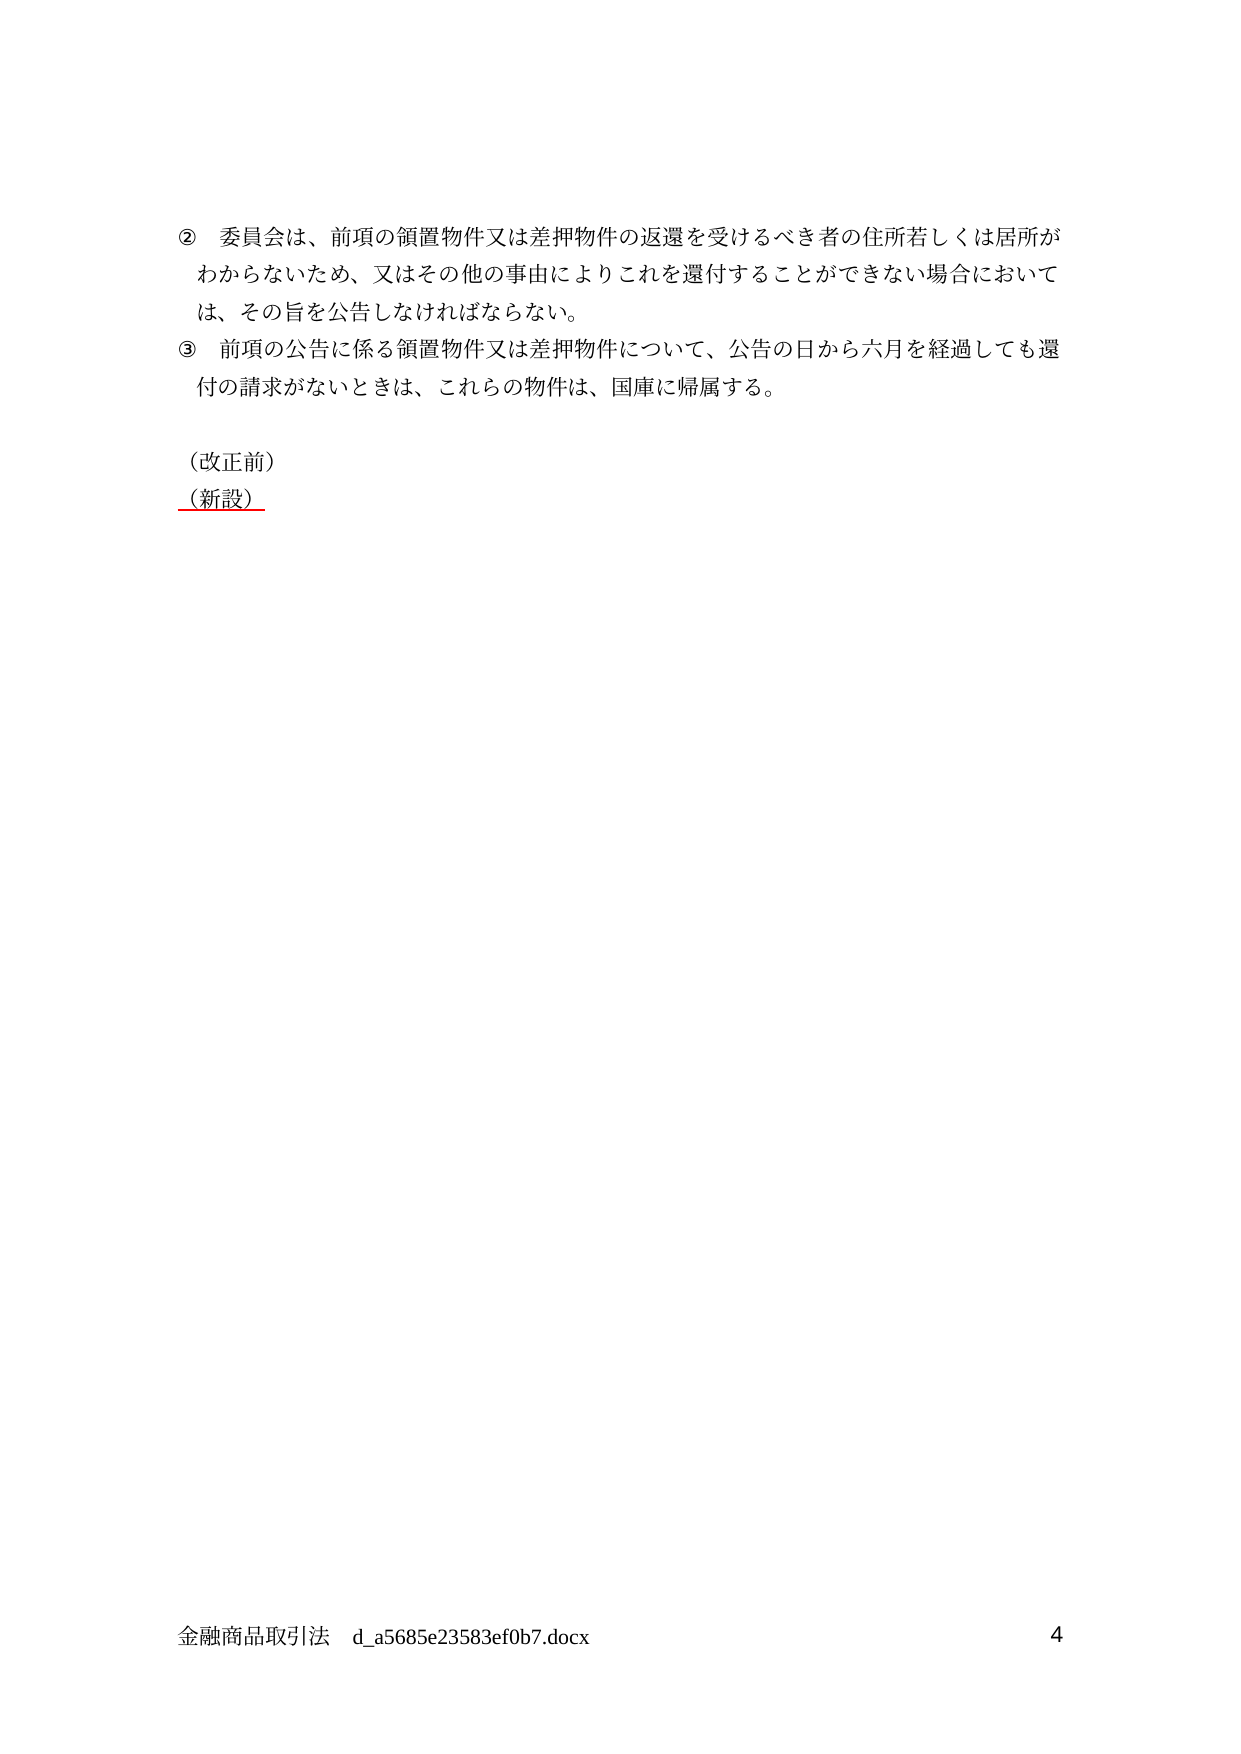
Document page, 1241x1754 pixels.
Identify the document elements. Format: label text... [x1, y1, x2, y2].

text ③ 前項の公告に係る領置物件又は差押物件について、公告の日から六月を経過しても還付の請求がないときは、これらの物件は、国庫に帰属する。 [177, 329, 1063, 404]
text （新設） [177, 479, 1063, 517]
text （改正前） [177, 442, 1063, 479]
text ② 委員会は、前項の領置物件又は差押物件の返還を受けるべき者の住所若しくは居所がわからないため、又はその他の事由によりこれを還付することができない場合においては、その旨を公告しなければならない。 [177, 217, 1063, 329]
